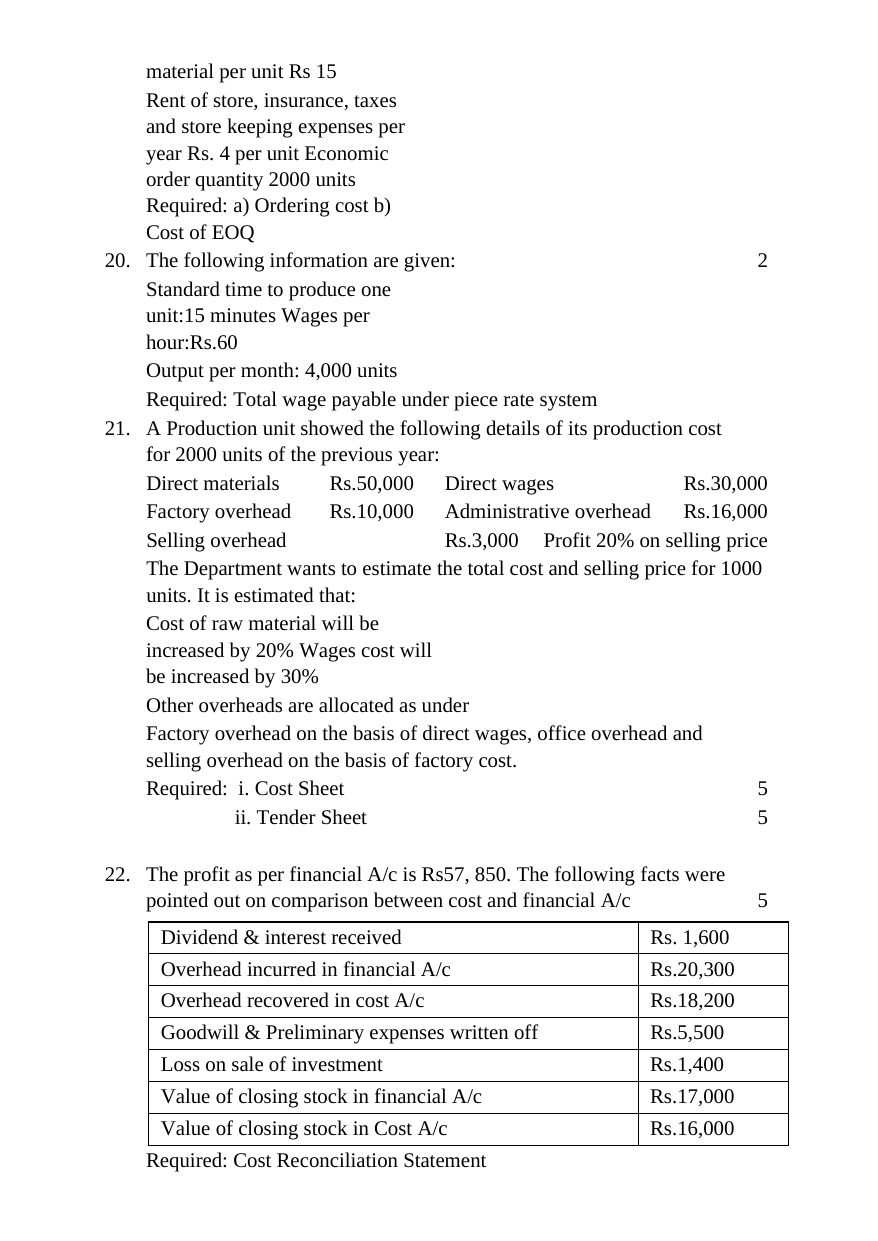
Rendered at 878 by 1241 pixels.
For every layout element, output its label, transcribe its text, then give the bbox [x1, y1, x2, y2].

table_cell Goodwill & Preliminary expenses written off [149, 1018, 638, 1049]
text Selling overhead Rs.3,000 Profit 20% on selling price [146, 528, 768, 552]
table_cell Rs.18,200 [639, 986, 788, 1017]
text Cost of raw material will be increased by 20% Wages cost will be increased by 30% [146, 611, 451, 688]
text Standard time to produce one unit:15 minutes Wages per hour:Rs.60 [146, 277, 446, 354]
table_cell Value of closing stock in Cost A/c [149, 1114, 638, 1144]
text Required: Total wage payable under piece rate system [146, 387, 768, 411]
table_cell Overhead recovered in cost A/c [149, 986, 638, 1017]
text Other overheads are allocated as under [146, 693, 768, 717]
text ii. Tender Sheet 5 [234, 805, 768, 829]
table_cell Rs.17,000 [639, 1082, 788, 1113]
list A Production unit showed the following details of its production cost for 2000 units of the previous year: [104, 416, 731, 466]
table_cell Rs.16,000 [639, 1114, 788, 1144]
table_cell Overhead incurred in financial A/c [149, 954, 638, 985]
text The Department wants to estimate the total cost and selling price for 1000 units. It is estimated that: [146, 556, 768, 607]
text Output per month: 4,000 units [146, 358, 768, 382]
table_cell Loss on sale of investment [149, 1050, 638, 1081]
text Factory overhead Rs.10,000 Administrative overhead Rs.16,000 [146, 499, 768, 523]
table_cell Rs.20,300 [639, 954, 788, 985]
text Rent of store, insurance, taxes and store keeping expenses per year Rs. 4 per unit Economic order quantity 2000 units Required: a) Ordering cost b) Cost of EOQ [146, 88, 424, 244]
list The following information are given: 2 [104, 248, 768, 272]
list The profit as per financial A/c is Rs57, 850. The following facts were pointed out on comparison between cost and financial A/c 5 [104, 862, 731, 912]
text Direct materials Rs.50,000 Direct wages Rs.30,000 [146, 471, 768, 494]
table_cell Rs.5,500 [639, 1018, 788, 1049]
text Required: i. Cost Sheet 5 [146, 776, 768, 800]
table_header Dividend & interest received [149, 923, 638, 953]
text Required: Cost Reconciliation Statement [146, 1148, 768, 1172]
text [146, 59, 378, 83]
text Factory overhead on the basis of direct wages, office overhead and selling overhead on the basis of factory cost. [146, 721, 725, 772]
table_cell Rs.1,400 [639, 1050, 788, 1081]
table_header Rs. 1,600 [639, 923, 788, 953]
table_cell Value of closing stock in financial A/c [149, 1082, 638, 1113]
